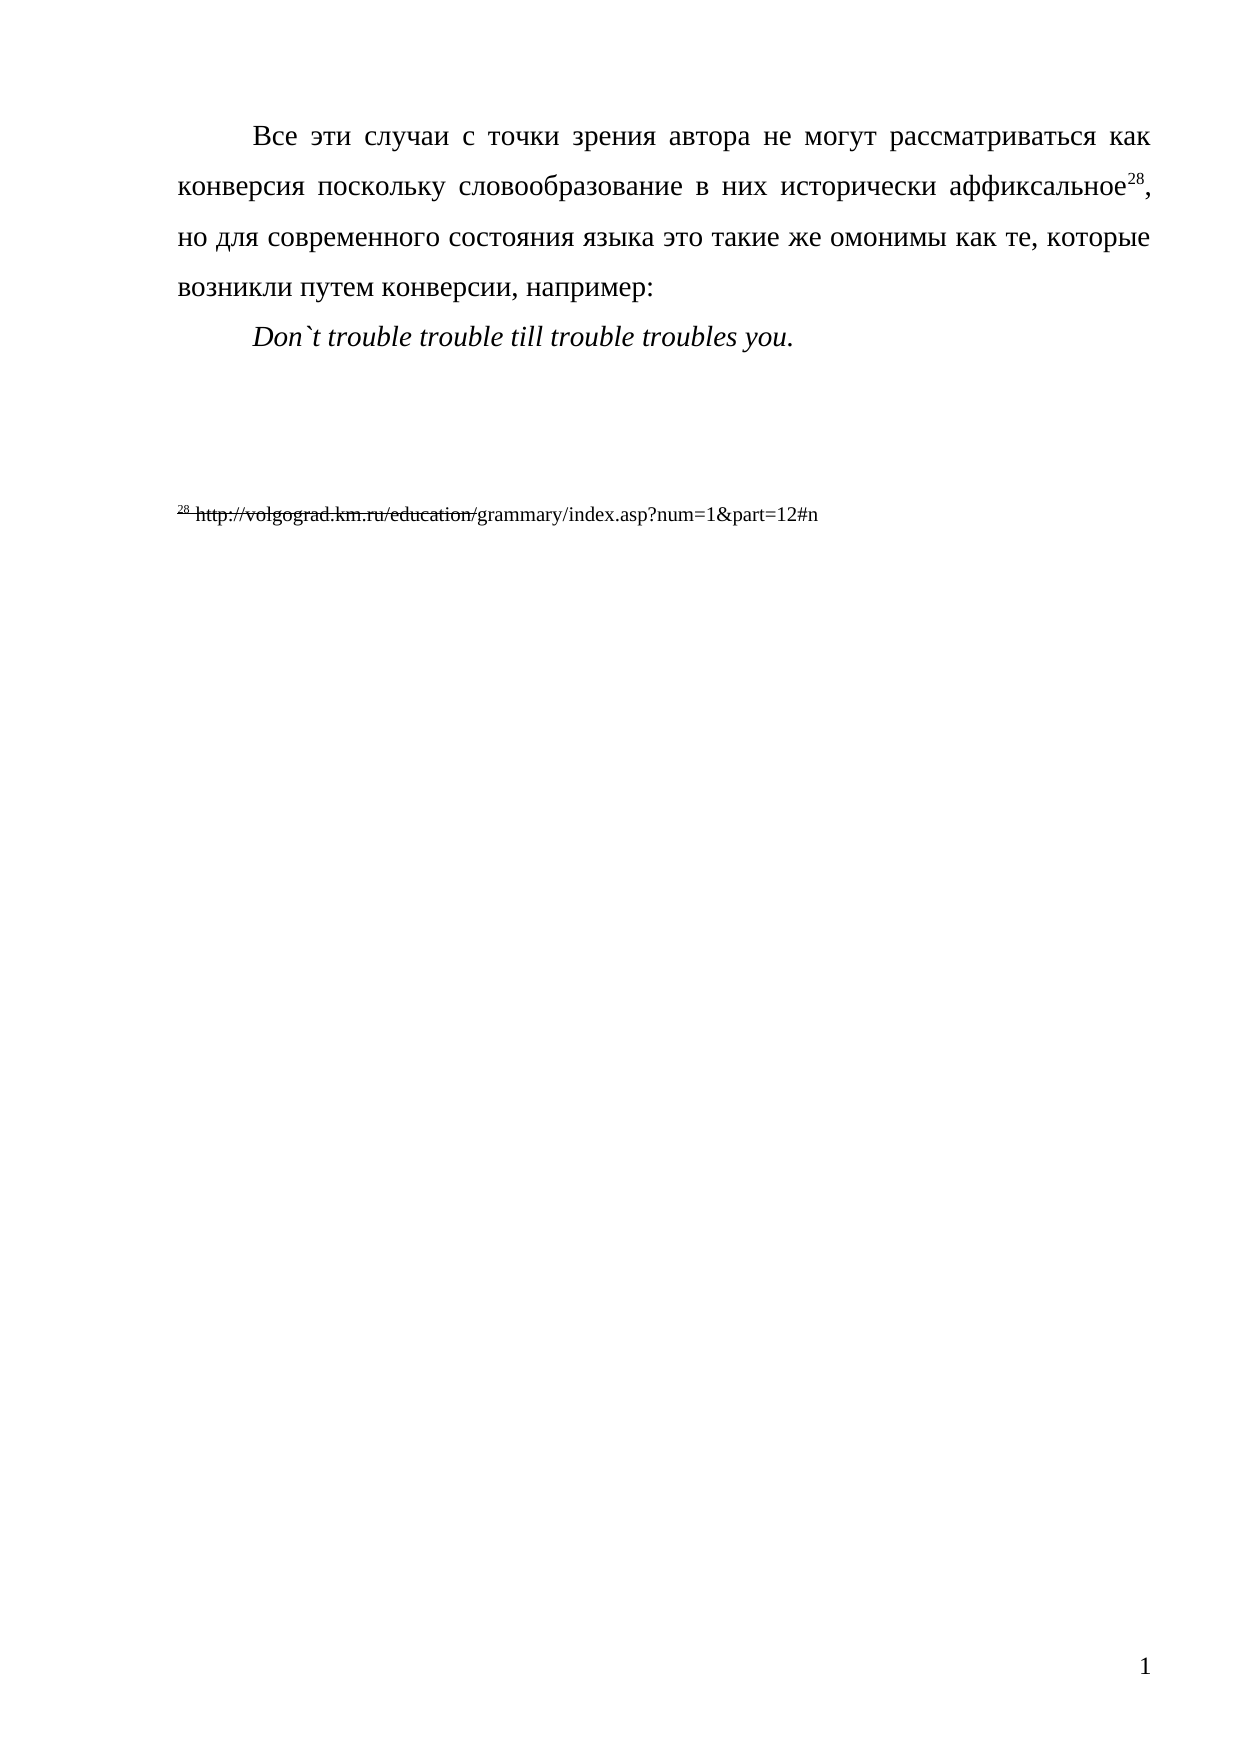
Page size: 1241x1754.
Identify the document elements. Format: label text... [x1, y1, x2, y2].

text 28 http://volgograd.km.ru/education/grammary/index.asp?num=1&part=12#n [177, 502, 1152, 526]
text Все эти случаи с точки зрения автора не могут рассматриваться как конверсия поскольку словообразование в них исторически аффиксальное28, но для современного состояния языка это такие же омонимы как те, которые возникли путем конверсии, например: [177, 118, 1152, 303]
text Don`t trouble trouble till trouble troubles you. [177, 319, 1152, 353]
